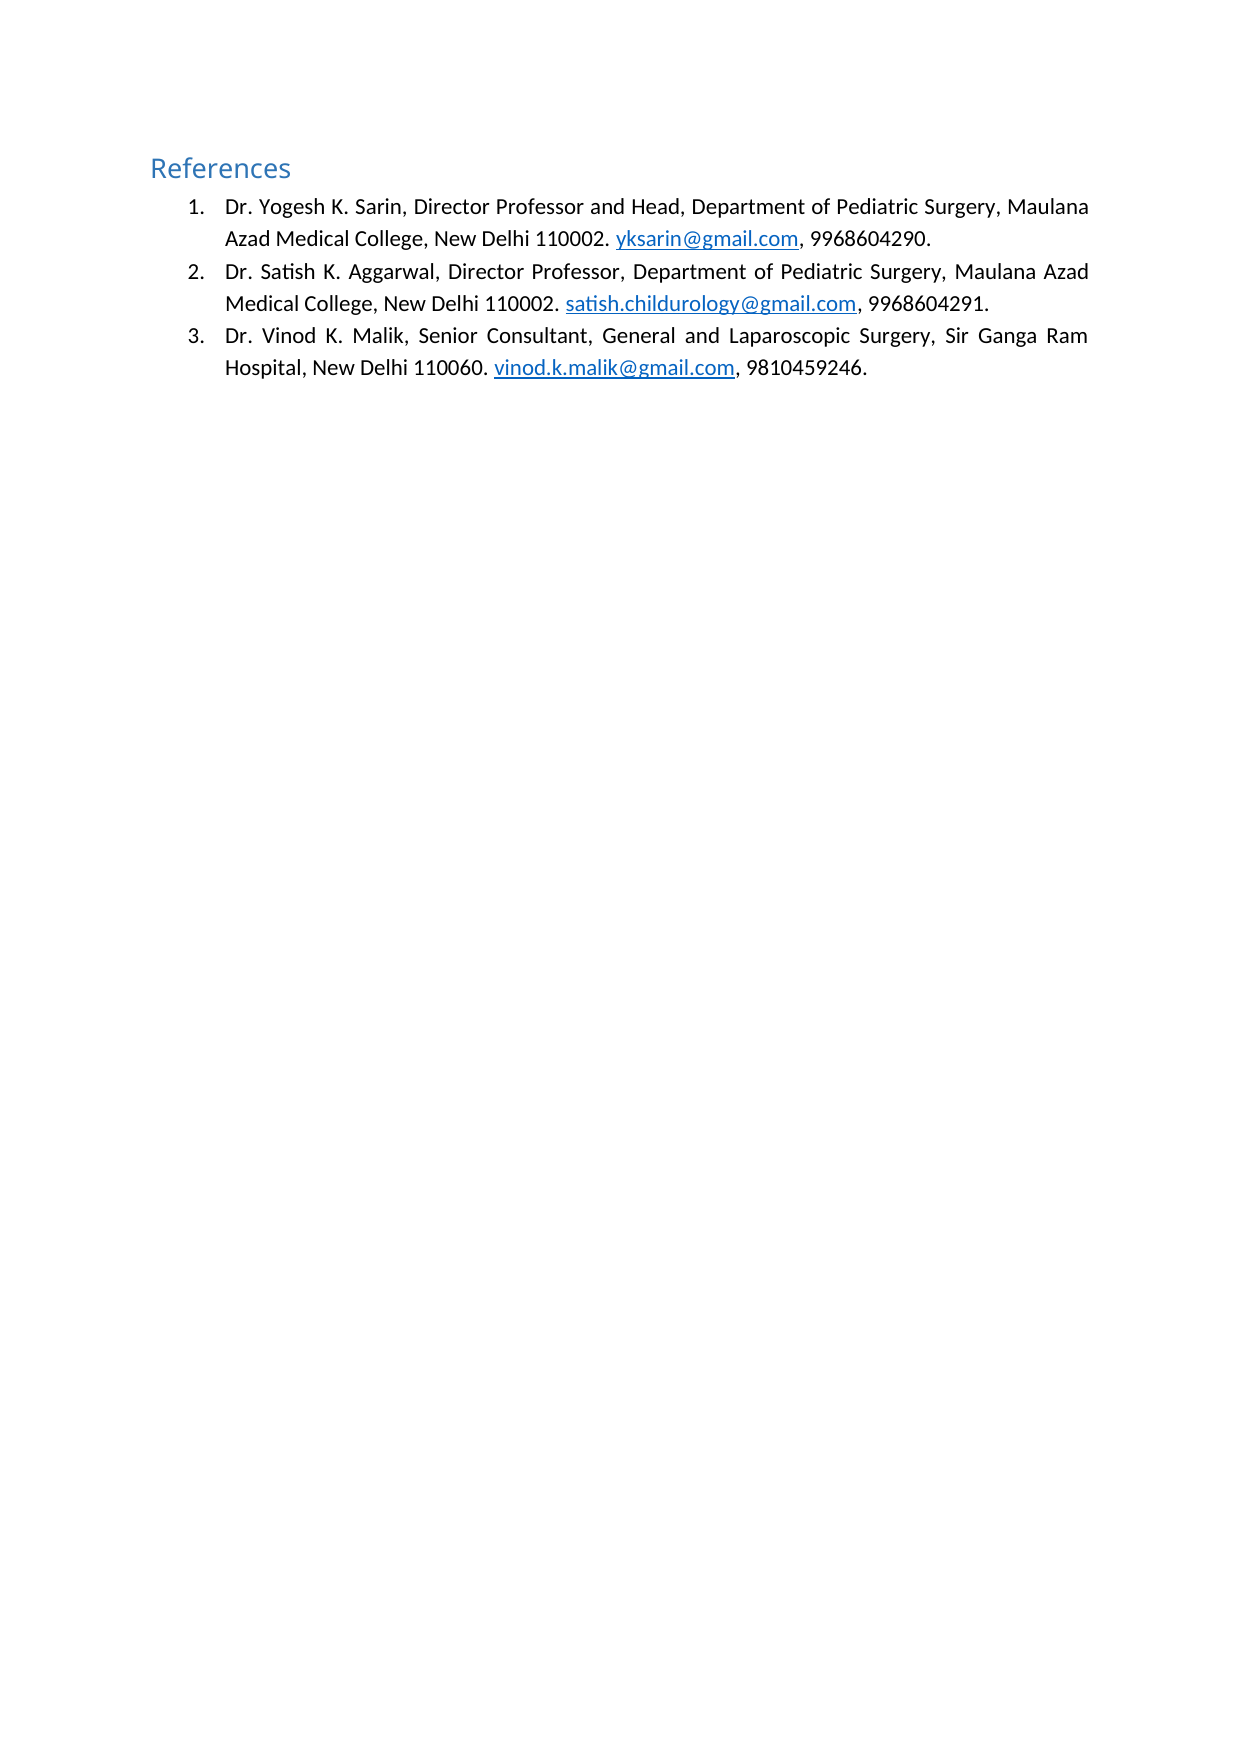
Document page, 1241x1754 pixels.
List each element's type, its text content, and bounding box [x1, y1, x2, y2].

list Dr. Satish K. Aggarwal, Director Professor, Department of Pediatric Surgery, Maulana Azad Medical College, New Delhi 110002. satish.childurology@gmail.com, 9968604291. [187, 257, 1090, 317]
subtitle References [150, 150, 1090, 187]
list Dr. Yogesh K. Sarin, Director Professor and Head, Department of Pediatric Surgery, Maulana Azad Medical College, New Delhi 110002. yksarin@gmail.com, 9968604290. [187, 192, 1090, 253]
list Dr. Vinod K. Malik, Senior Consultant, General and Laparoscopic Surgery, Sir Ganga Ram Hospital, New Delhi 110060. vinod.k.malik@gmail.com, 9810459246. [187, 321, 1090, 381]
